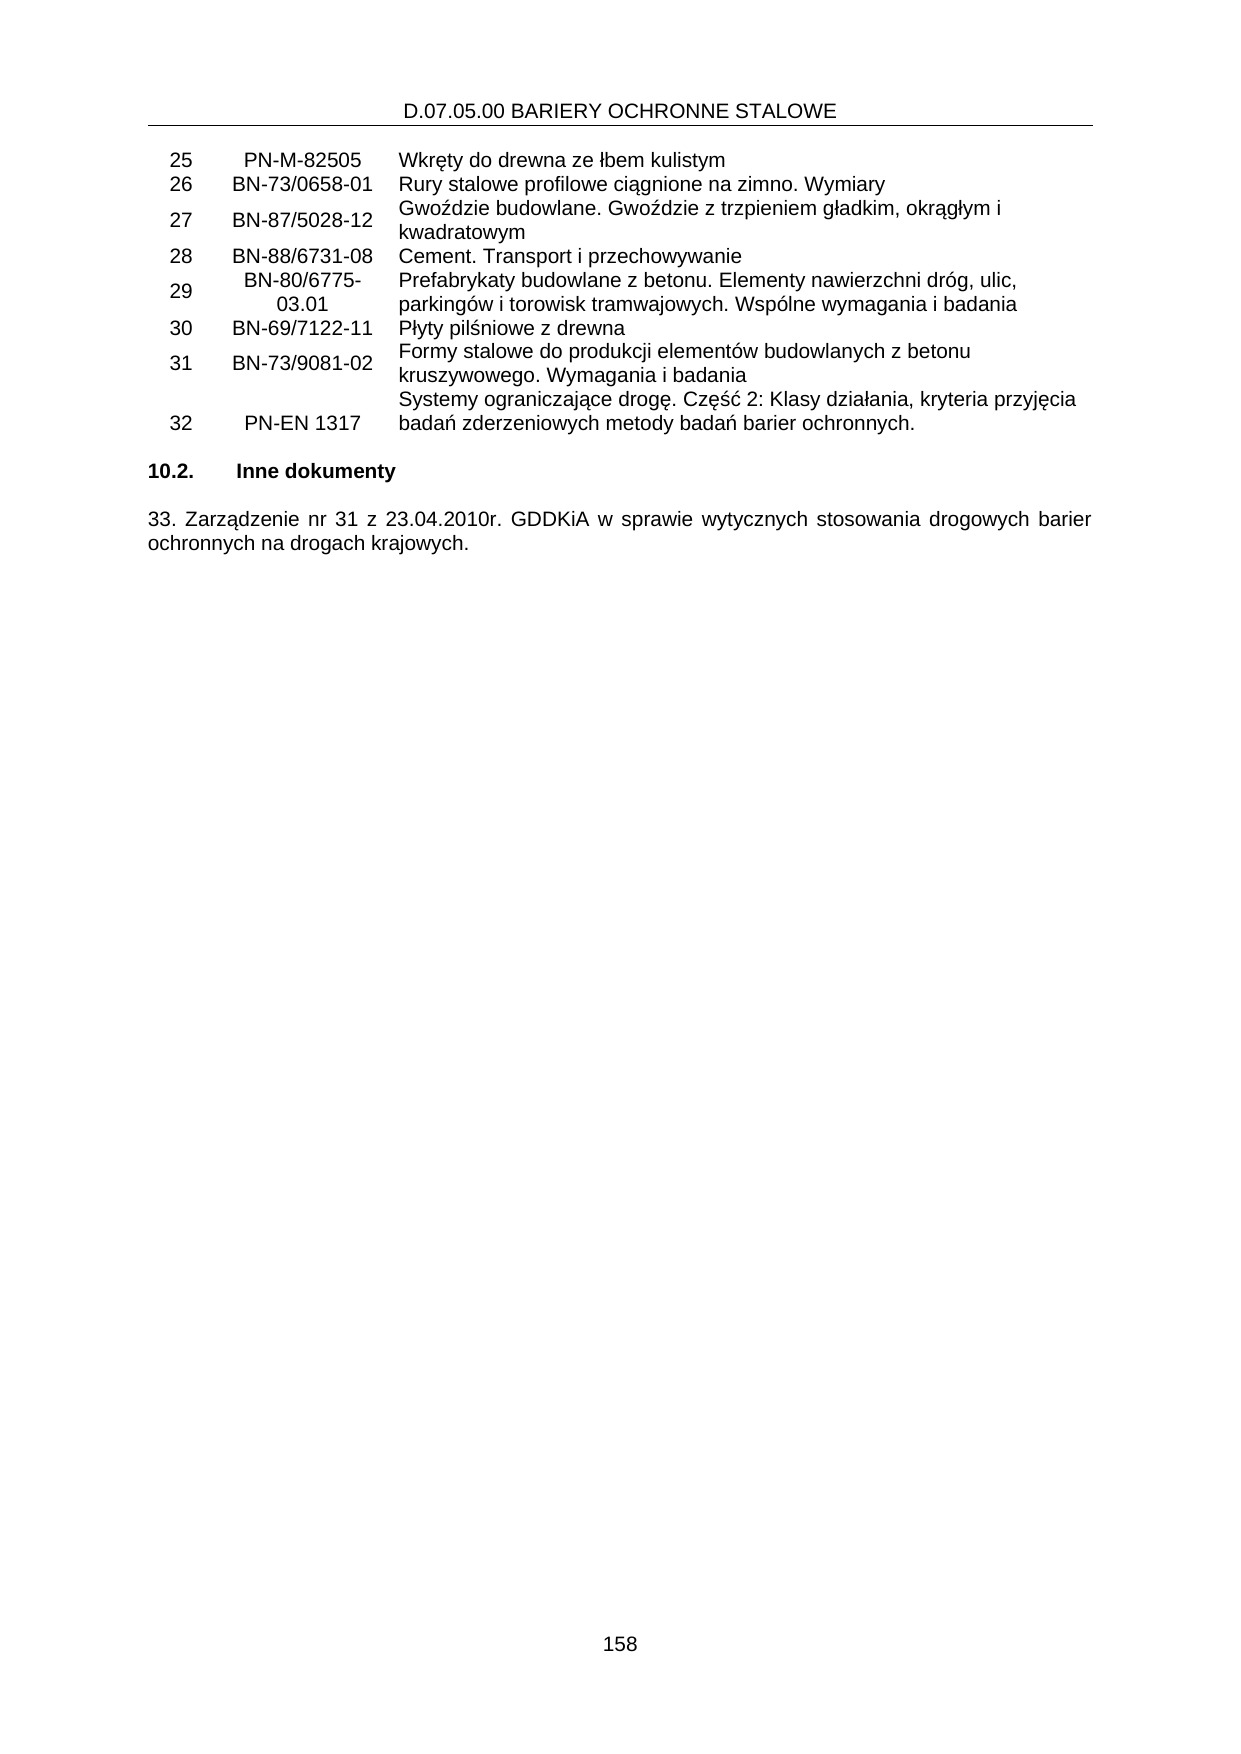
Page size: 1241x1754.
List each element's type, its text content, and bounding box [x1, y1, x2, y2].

table_cell 26 [148, 172, 214, 196]
table_cell 30 [148, 315, 214, 339]
table_cell Systemy ograniczające drogę. Część 2: Klasy działania, kryteria przyjęcia badań zderzeniowych metody badań barier ochronnych. [391, 387, 1100, 459]
text 33. Zarządzenie nr 31 z 23.04.2010r. GDDKiA w sprawie wytycznych stosowania drogowych barier ochronnych na drogach krajowych. [148, 507, 1093, 555]
table_cell Rury stalowe profilowe ciągnione na zimno. Wymiary [391, 172, 1100, 196]
table_cell 32 [148, 387, 214, 459]
table_cell Gwoździe budowlane. Gwoździe z trzpieniem gładkim, okrągłym i kwadratowym [391, 196, 1100, 243]
table_cell PN-M-82505 [214, 148, 391, 172]
table_cell 25 [148, 148, 214, 172]
table_cell Wkręty do drewna ze łbem kulistym [391, 148, 1100, 172]
table_cell 28 [148, 244, 214, 267]
table_cell BN-87/5028-12 [214, 196, 391, 243]
table_cell PN-EN 1317 [214, 387, 391, 459]
table_cell 27 [148, 196, 214, 243]
list Inne dokumenty [148, 459, 1093, 483]
table_cell 31 [148, 339, 214, 387]
table_cell BN-69/7122-11 [214, 315, 391, 339]
table_cell BN-73/0658-01 [214, 172, 391, 196]
table_cell Formy stalowe do produkcji elementów budowlanych z betonu kruszywowego. Wymagania i badania [391, 339, 1100, 387]
table_cell Prefabrykaty budowlane z betonu. Elementy nawierzchni dróg, ulic, parkingów i torowisk tramwajowych. Wspólne wymagania i badania [391, 268, 1100, 315]
table_cell BN-88/6731-08 [214, 244, 391, 267]
table_cell BN-73/9081-02 [214, 339, 391, 387]
table_cell Płyty pilśniowe z drewna [391, 315, 1100, 339]
table_cell 29 [148, 268, 214, 315]
table_cell BN-80/6775-03.01 [214, 268, 391, 315]
table_cell Cement. Transport i przechowywanie [391, 244, 1100, 267]
